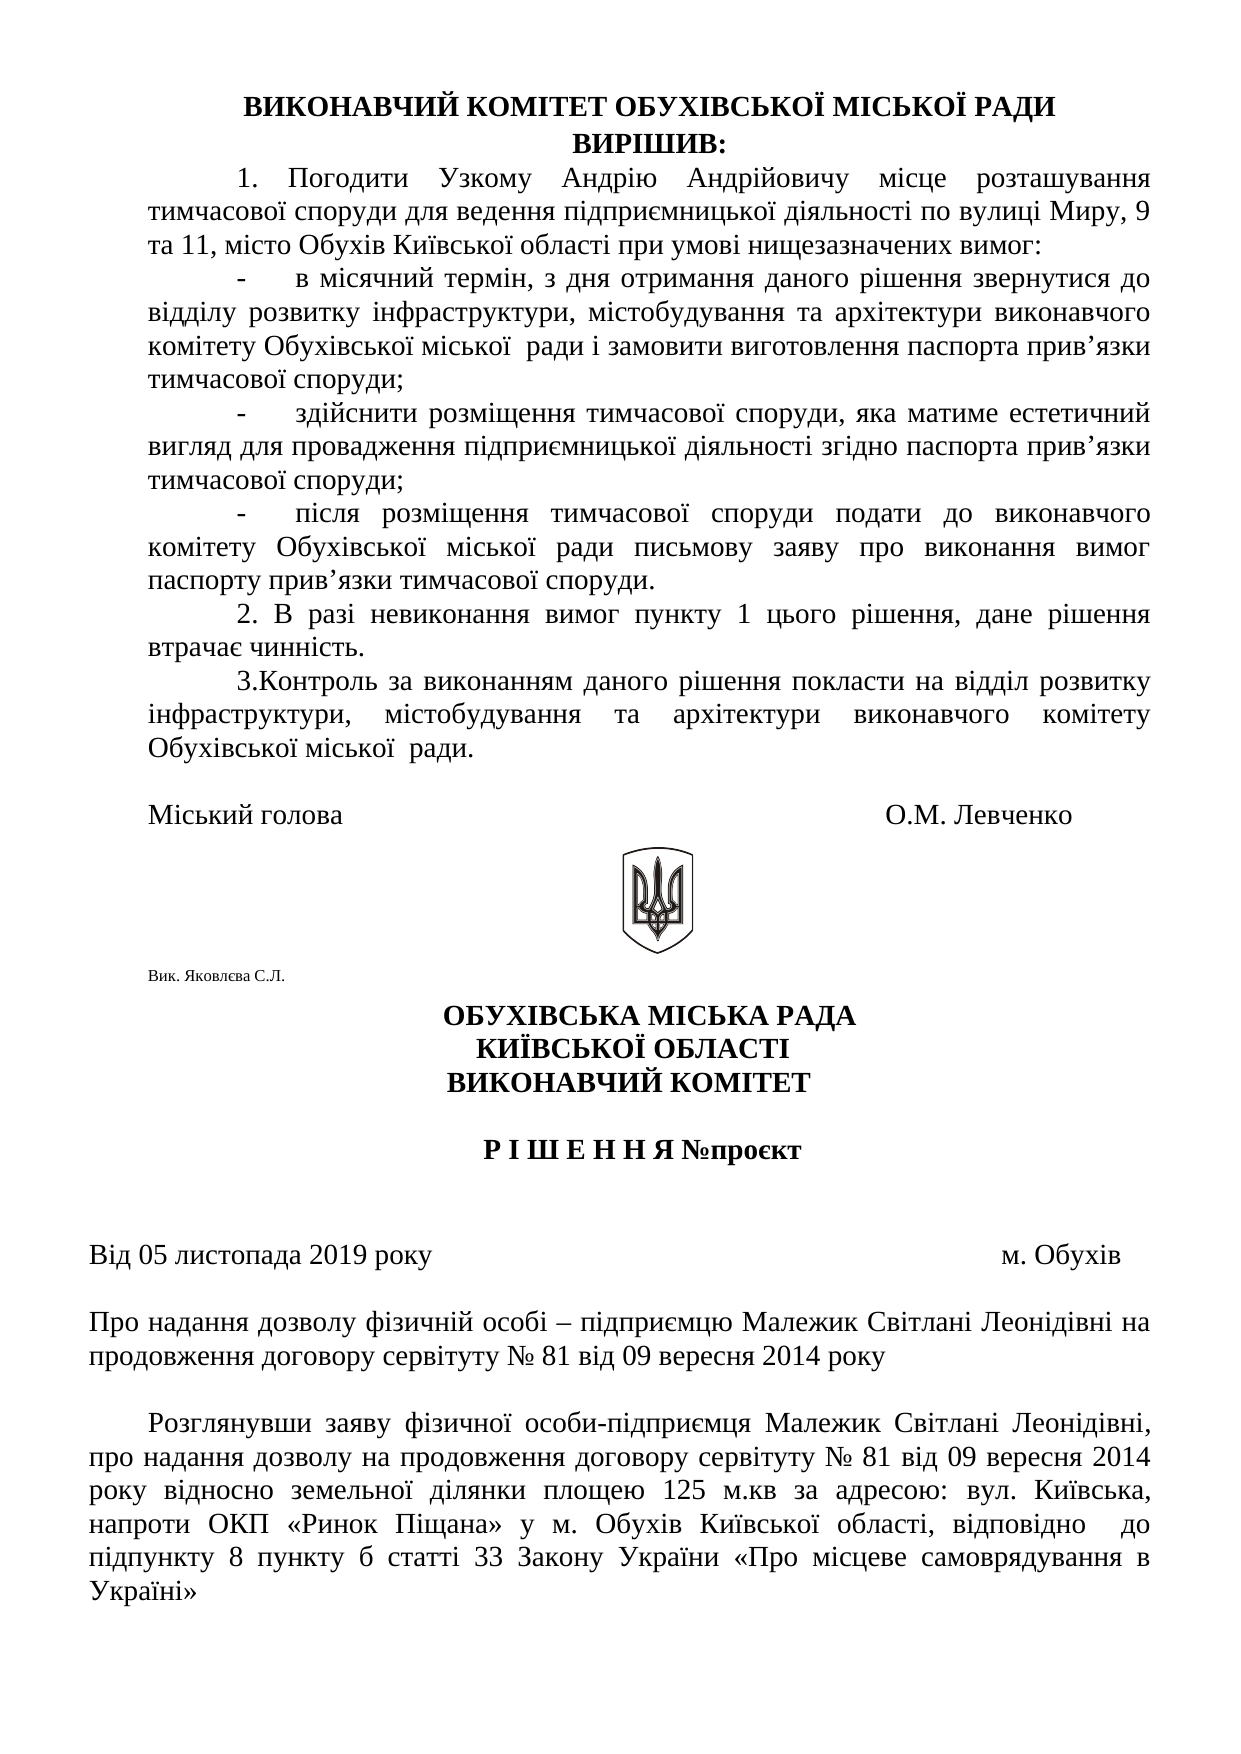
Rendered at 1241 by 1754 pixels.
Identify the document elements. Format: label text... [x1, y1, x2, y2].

text 1. Погодити Узкому Андрію Андрійовичу місце розташування тимчасової споруди для ведення підприємницької діяльності по вулиці Миру, 9 та 11, місто Обухів Київської області при умові нищезазначених вимог: [148, 160, 1152, 261]
list здійснити розміщення тимчасової споруди, яка матиме естетичний вигляд для провадження підприємницької діяльності згідно паспорта прив’язки тимчасової споруди; [148, 395, 1152, 495]
text ВИКОНАВЧИЙ КОМІТЕТ [148, 1065, 1152, 1098]
text - в місячний термін, з дня отримання даного рішення звернутися до відділу розвитку інфраструктури, містобудування та архітектури виконавчого комітету Обухівської міської ради і замовити виготовлення паспорта прив’язки тимчасової споруди; [148, 261, 1152, 395]
list після розміщення тимчасової споруди подати до виконавчого комітету Обухівської міської ради письмову заяву про виконання вимог паспорту прив’язки тимчасової споруди. [148, 495, 1152, 596]
text Р І Ш Е Н Н Я №проєкт [148, 1132, 1152, 1166]
text 3.Контроль за виконанням даного рішення покласти на відділ розвитку інфраструктури, містобудування та архітектури виконавчого комітету Обухівської міської ради. [148, 663, 1152, 764]
text Від 05 листопада 2019 року м. Обухів [89, 1237, 1152, 1271]
text Розглянувши заяву фізичної особи-підприємця Малежик Світлані Леонідівні, про надання дозволу на продовження договору сервітуту № 81 від 09 вересня 2014 року відносно земельної ділянки площею 125 м.кв за адресою: вул. Київська, напроти ОКП «Ринок Піщана» у м. Обухів Київської області, відповідно до підпункту 8 пункту б статті 33 Закону України «Про місцеве самоврядування в Україні» [89, 1405, 1152, 1606]
text 2. В разі невиконання вимог пункту 1 цього рішення, дане рішення втрачає чинність. [148, 596, 1152, 663]
subtitle ВИКОНАВЧИЙ КОМІТЕТ ОБУХІВСЬКОЇ МІСЬКОЇ РАДИ [148, 89, 1152, 122]
text Про надання дозволу фізичній особі – підприємцю Малежик Світлані Леонідівні на продовження договору сервітуту № 81 від 09 вересня 2014 року [89, 1304, 1152, 1372]
text Вик. Яковлєва С.Л. [148, 843, 1152, 985]
subtitle КИЇВСЬКОЇ ОБЛАСТІ [148, 1031, 1152, 1065]
subtitle ВИРІШИВ: [148, 126, 1152, 160]
text Міський голова О.М. Левченко [148, 797, 1152, 831]
text ОБУХІВСЬКА МІСЬКА РАДА [148, 998, 1152, 1031]
